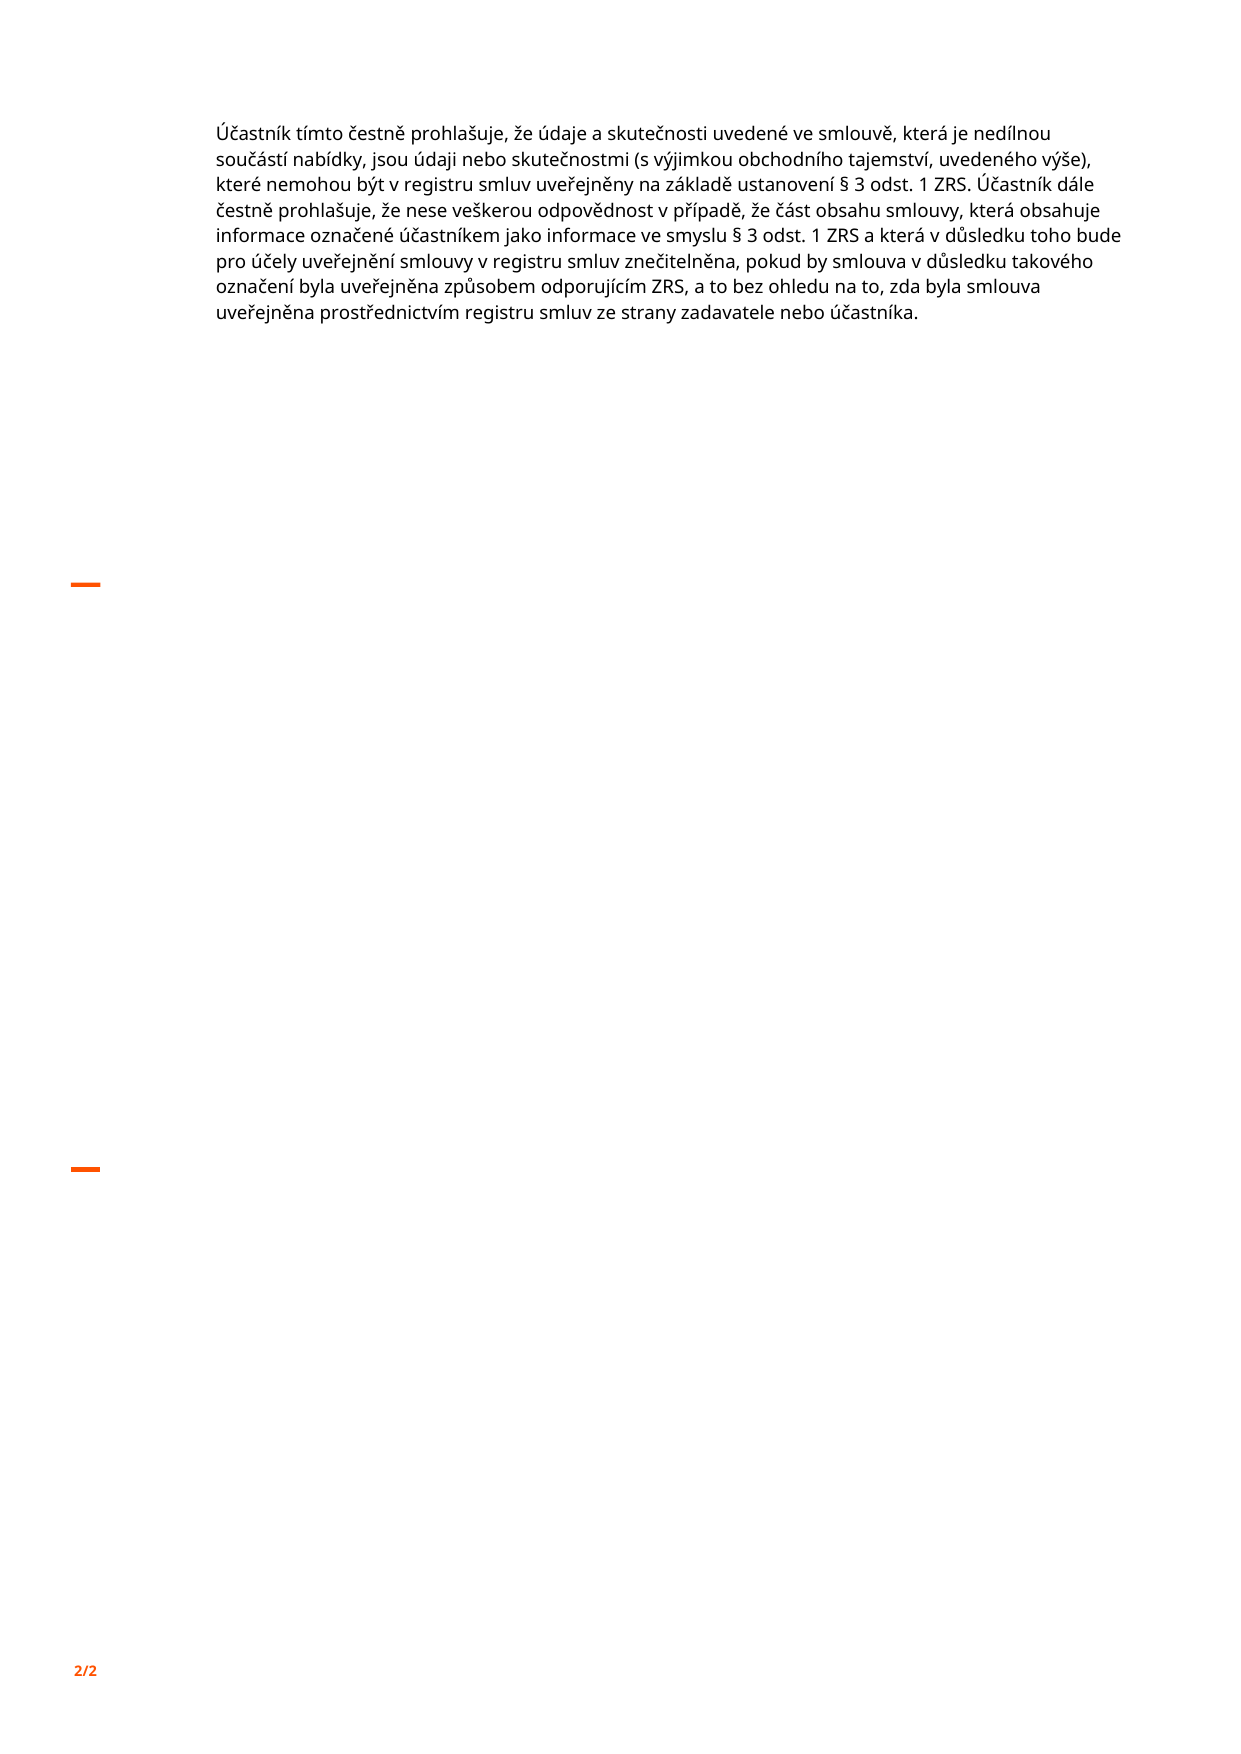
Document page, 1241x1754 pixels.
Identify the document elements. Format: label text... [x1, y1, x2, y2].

text Účastník tímto čestně prohlašuje, že údaje a skutečnosti uvedené ve smlouvě, která je nedílnou součástí nabídky, jsou údaji nebo skutečnostmi (s výjimkou obchodního tajemství, uvedeného výše), které nemohou být v registru smluv uveřejněny na základě ustanovení § 3 odst. 1 ZRS. Účastník dále čestně prohlašuje, že nese veškerou odpovědnost v případě, že část obsahu smlouvy, která obsahuje informace označené účastníkem jako informace ve smyslu § 3 odst. 1 ZRS a která v důsledku toho bude pro účely uveřejnění smlouvy v registru smluv znečitelněna, pokud by smlouva v důsledku takového označení byla uveřejněna způsobem odporujícím ZRS, a to bez ohledu na to, zda byla smlouva uveřejněna prostřednictvím registru smluv ze strany zadavatele nebo účastníka. [216, 121, 1122, 325]
